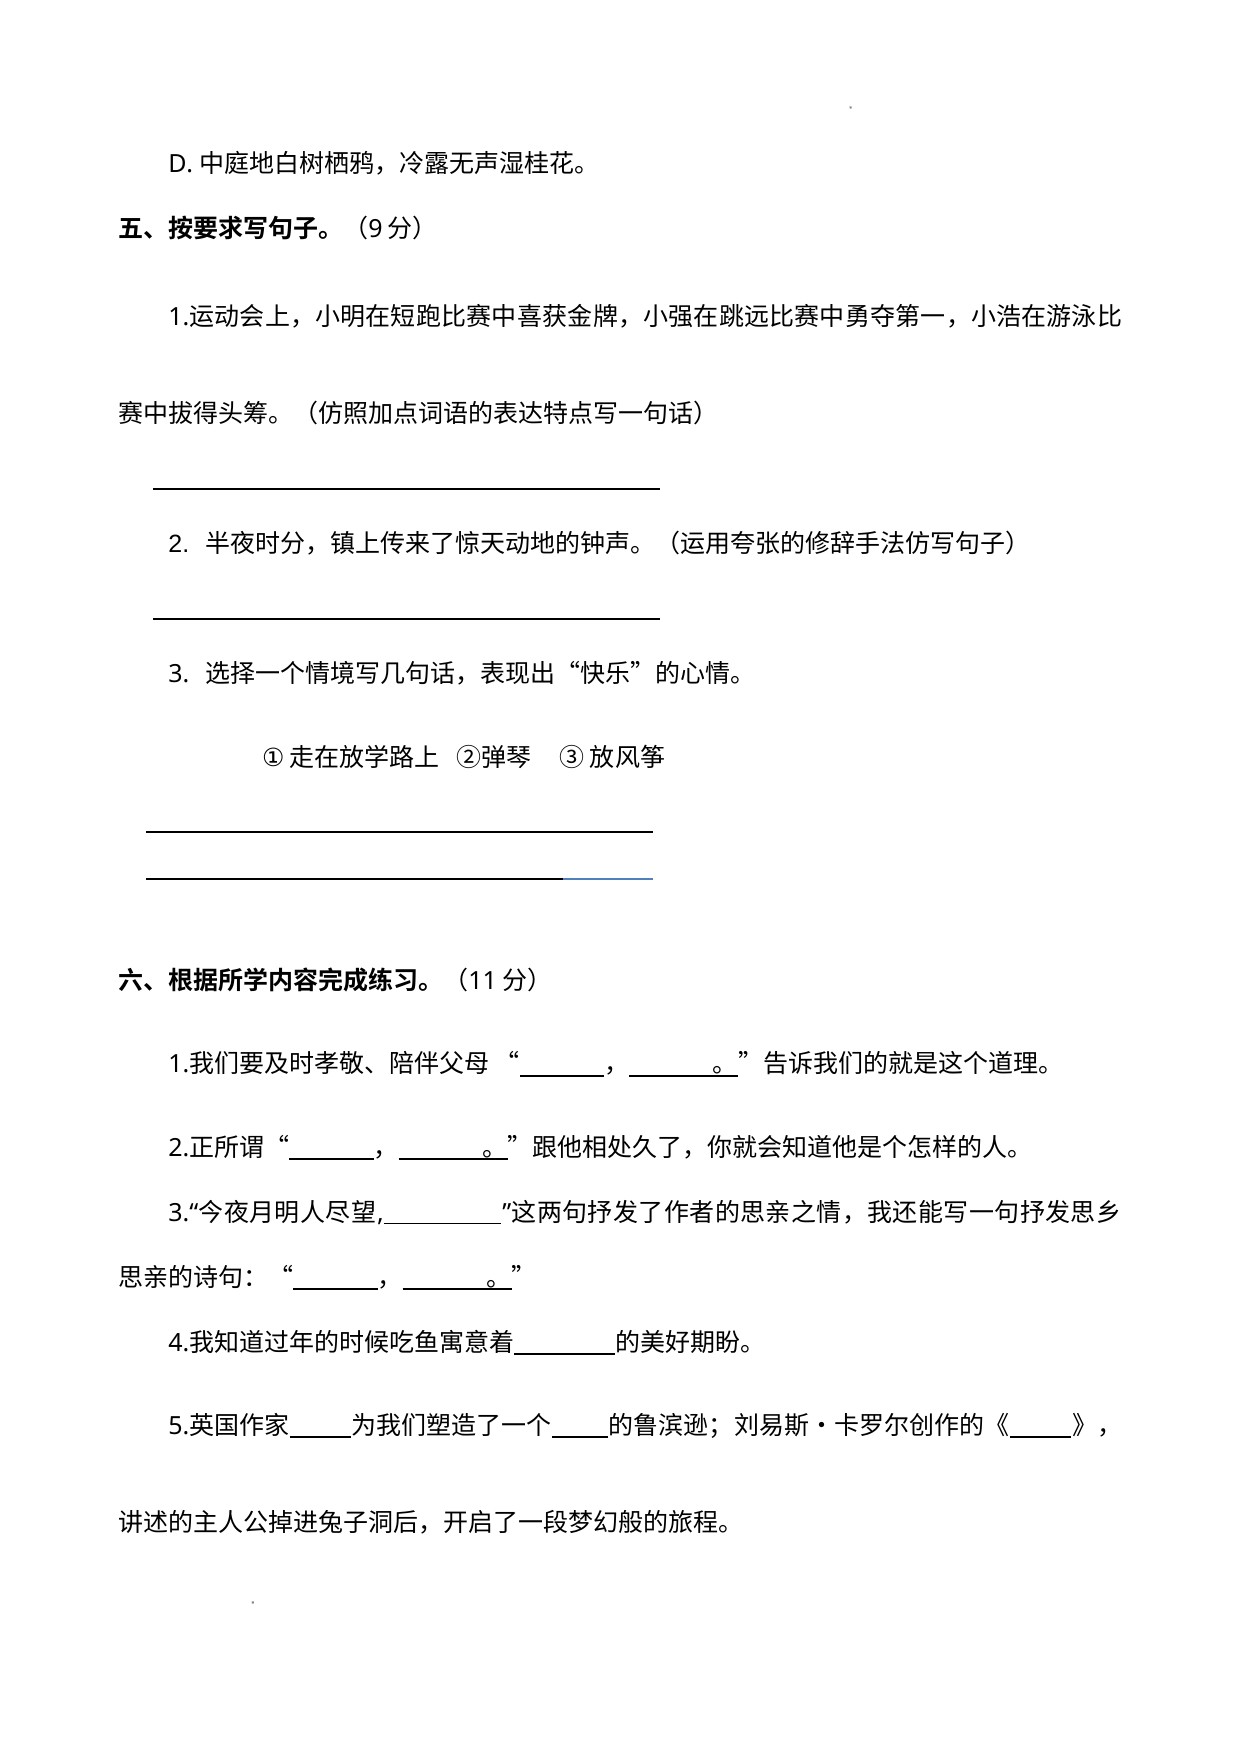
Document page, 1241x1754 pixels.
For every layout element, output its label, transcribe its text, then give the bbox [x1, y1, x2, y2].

list 半夜时分，镇上传来了惊天动地的钟声。（运用夸张的修辞手法仿写句子） [118, 509, 1122, 574]
text 3.“今夜月明人尽望, ”这两句抒发了作者的思亲之情，我还能写一句抒发思乡思亲的诗句：“ ， 。” [118, 1178, 1122, 1308]
text 六、根据所学内容完成练习。（11分） [118, 946, 1122, 1011]
text 1.运动会上，小明在短跑比赛中喜获金牌，小强在跳远比赛中勇夺第一，小浩在游泳比赛中拔得头筹。（仿照加点词语的表达特点写一句话） [118, 278, 1122, 440]
text ①走在放学路上 ②弹琴 ③ 放风筝 [162, 723, 1122, 788]
text 4.我知道过年的时候吃鱼寓意着 的美好期盼。 [118, 1308, 1122, 1373]
text D. 中庭地白树栖鸦，冷露无声湿桂花。 [118, 129, 1122, 194]
text 2.正所谓“ ， 。”跟他相处久了，你就会知道他是个怎样的人。 [118, 1113, 1122, 1178]
text 1.我们要及时孝敬、陪伴父母 “ ， 。”告诉我们的就是这个道理。 [118, 1029, 1122, 1094]
text 五、按要求写句子。（9分） [118, 194, 1122, 259]
text 5.英国作家 为我们塑造了一个 的鲁滨逊；刘易斯•卡罗尔创作的《 》，讲述的主人公掉进兔子洞后，开启了一段梦幻般的旅程。 [118, 1391, 1122, 1553]
list 选择一个情境写几句话，表现出“快乐”的心情。 [118, 639, 1122, 704]
